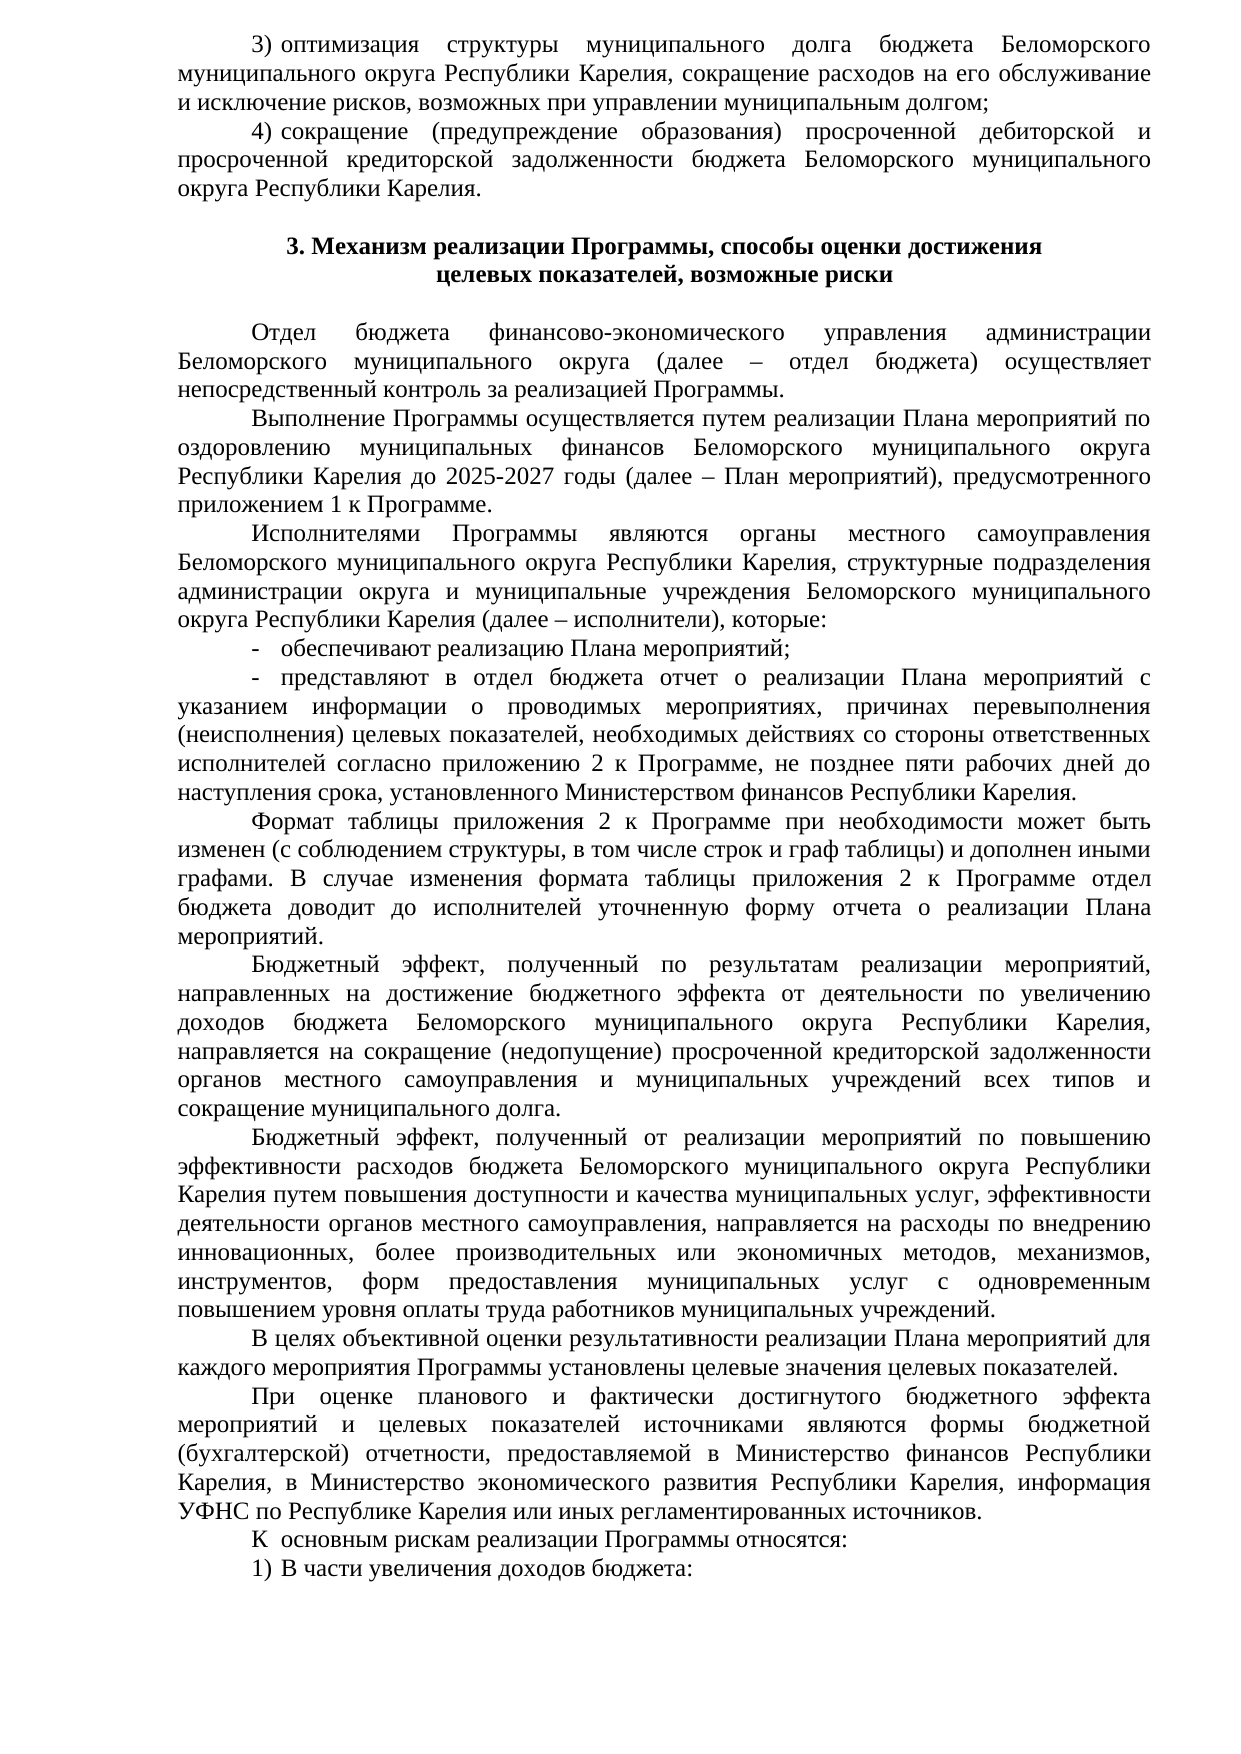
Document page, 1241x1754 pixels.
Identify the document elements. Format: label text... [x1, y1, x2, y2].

text При оценке планового и фактически достигнутого бюджетного эффекта мероприятий и целевых показателей источниками являются формы бюджетной (бухгалтерской) отчетности, предоставляемой в Министерство финансов Республики Карелия, в Министерство экономического развития Республики Карелия, информация УФНС по Республике Карелия или иных регламентированных источников. [177, 1381, 1152, 1524]
text К основным рискам реализации Программы относятся: [177, 1524, 1152, 1553]
text 1) В части увеличения доходов бюджета: [177, 1553, 1152, 1582]
text 3. Механизм реализации Программы, способы оценки достижения [177, 231, 1152, 259]
text - представляют в отдел бюджета отчет о реализации Плана мероприятий с указанием информации о проводимых мероприятиях, причинах перевыполнения (неисполнения) целевых показателей, необходимых действиях со стороны ответственных исполнителей согласно приложению 2 к Программе, не позднее пяти рабочих дней до наступления срока, установленного Министерством финансов Республики Карелия. [177, 662, 1152, 806]
text В целях объективной оценки результативности реализации Плана мероприятий для каждого мероприятия Программы установлены целевые значения целевых показателей. [177, 1323, 1152, 1381]
text Исполнителями Программы являются органы местного самоуправления Беломорского муниципального округа Республики Карелия, структурные подразделения администрации округа и муниципальные учреждения Беломорского муниципального округа Республики Карелия (далее – исполнители), которые: [177, 518, 1152, 633]
text Выполнение Программы осуществляется путем реализации Плана мероприятий по оздоровлению муниципальных финансов Беломорского муниципального округа Республики Карелия до 2025-2027 годы (далее – План мероприятий), предусмотренного приложением 1 к Программе. [177, 403, 1152, 518]
text Бюджетный эффект, полученный по результатам реализации мероприятий, направленных на достижение бюджетного эффекта от деятельности по увеличению доходов бюджета Беломорского муниципального округа Республики Карелия, направляется на сокращение (недопущение) просроченной кредиторской задолженности органов местного самоуправления и муниципальных учреждений всех типов и сокращение муниципального долга. [177, 949, 1152, 1122]
text - обеспечивают реализацию Плана мероприятий; [177, 633, 1152, 662]
text Бюджетный эффект, полученный от реализации мероприятий по повышению эффективности расходов бюджета Беломорского муниципального округа Республики Карелия путем повышения доступности и качества муниципальных услуг, эффективности деятельности органов местного самоуправления, направляется на расходы по внедрению инновационных, более производительных или экономичных методов, механизмов, инструментов, форм предоставления муниципальных услуг с одновременным повышением уровня оплаты труда работников муниципальных учреждений. [177, 1122, 1152, 1323]
text Отдел бюджета финансово-экономического управления администрации Беломорского муниципального округа (далее – отдел бюджета) осуществляет непосредственный контроль за реализацией Программы. [177, 317, 1152, 403]
text 4) сокращение (предупреждение образования) просроченной дебиторской и просроченной кредиторской задолженности бюджета Беломорского муниципального округа Республики Карелия. [177, 116, 1152, 202]
text Формат таблицы приложения 2 к Программе при необходимости может быть изменен (с соблюдением структуры, в том числе строк и граф таблицы) и дополнен иными графами. В случае изменения формата таблицы приложения 2 к Программе отдел бюджета доводит до исполнителей уточненную форму отчета о реализации Плана мероприятий. [177, 806, 1152, 949]
text 3) оптимизация структуры муниципального долга бюджета Беломорского муниципального округа Республики Карелия, сокращение расходов на его обслуживание и исключение рисков, возможных при управлении муниципальным долгом; [177, 29, 1152, 116]
text целевых показателей, возможные риски [177, 259, 1152, 288]
